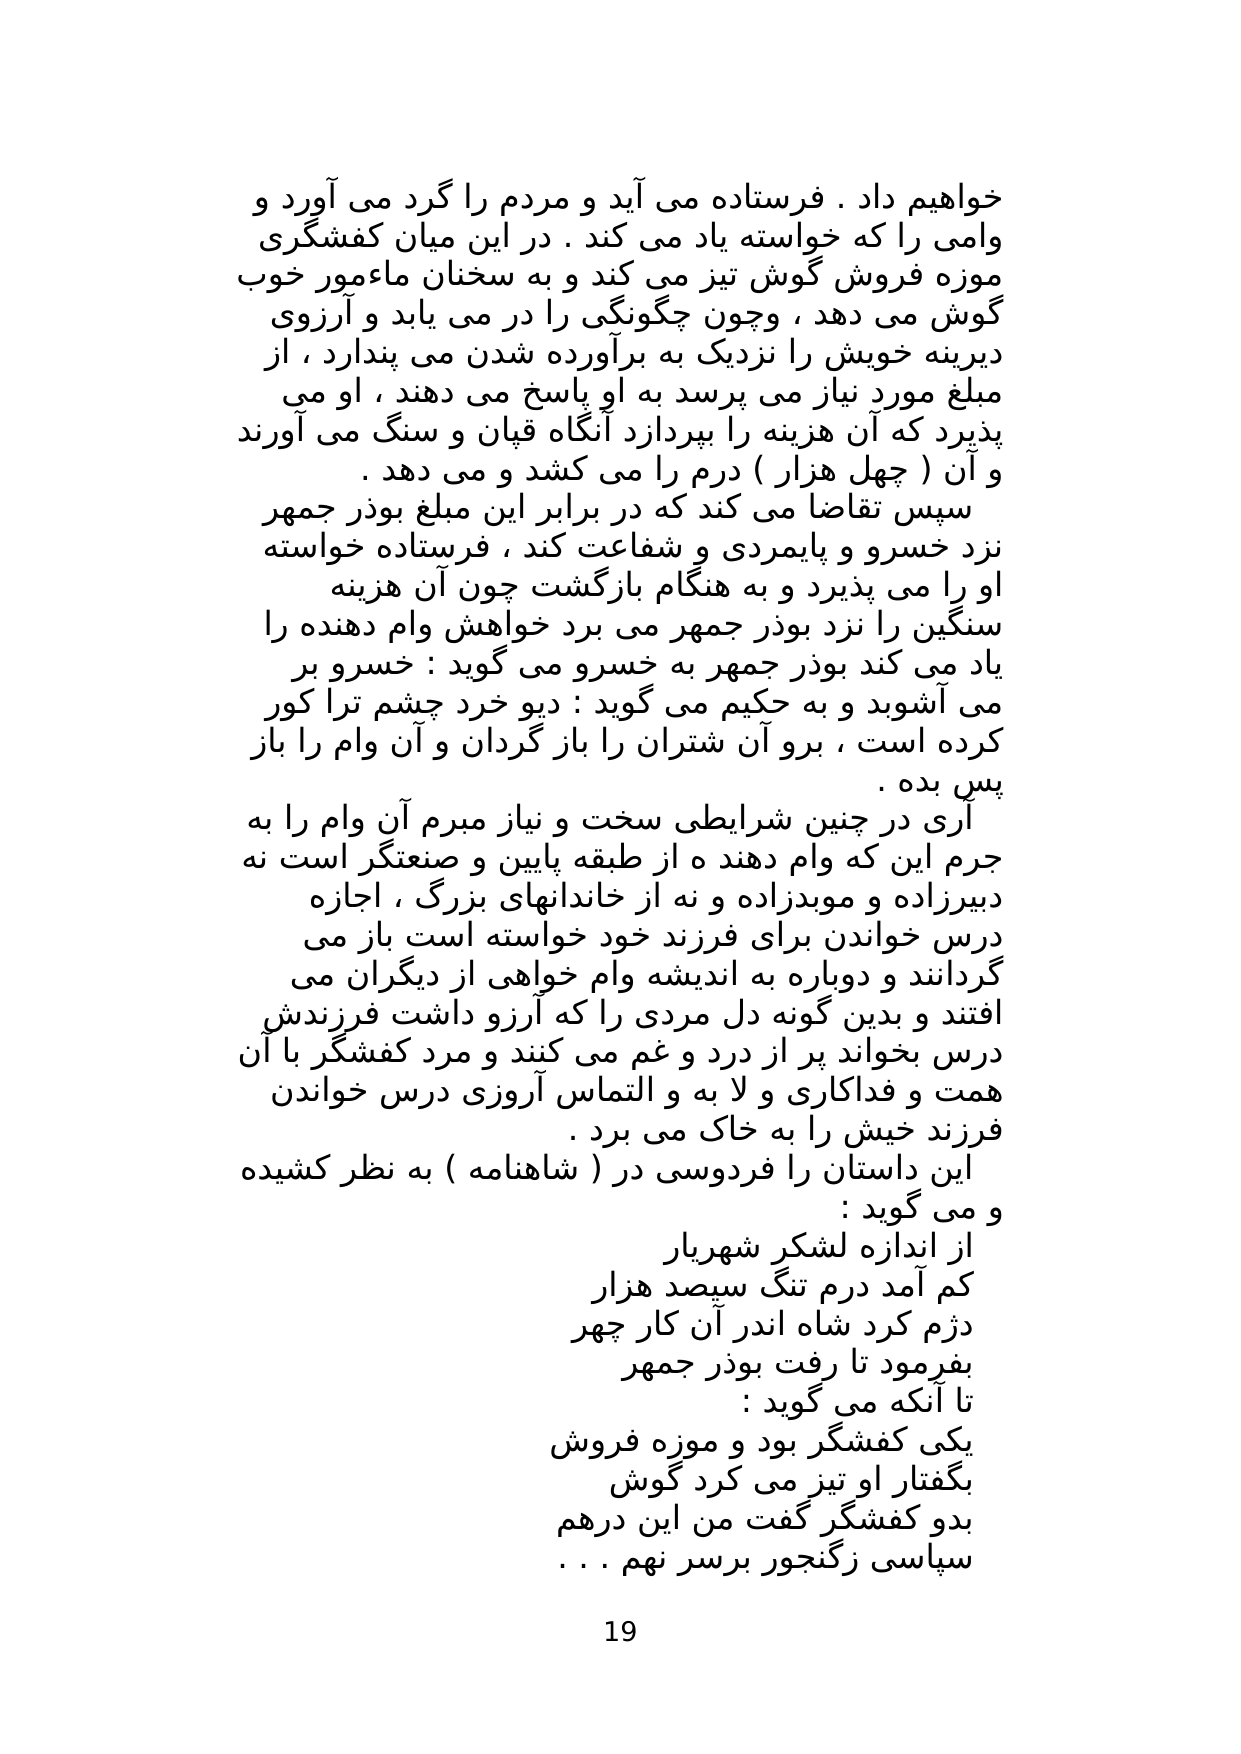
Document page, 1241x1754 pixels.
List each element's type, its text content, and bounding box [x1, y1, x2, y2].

text سپاسی زگنجور برسر نهم . . . [236, 1537, 1004, 1576]
text دژم کرد شاه اندر آن کار چهر [236, 1304, 1004, 1343]
text کم آمد درم تنگ سیصد هزار [236, 1265, 1004, 1304]
text تا آنکه می گوید : [236, 1382, 1004, 1421]
text سپس تقاضا می کند که در برابر این مبلغ بوذر جمهر نزد خسرو و پایمردی و شفاعت کند ، فرستاده خواسته او را می پذیرد و به هنگام بازگشت چون آن هزینه سنگین را نزد بوذر جمهر می برد خواهش وام دهنده را یاد می کند بوذر جمهر به خسرو می گوید : خسرو بر می آشوبد و به حکیم می گوید : دیو خرد چشم ترا کور کرده است ، برو آن شتران را باز گردان و آن وام را باز پس بده . [236, 488, 1004, 799]
text یکی کفشگر بود و موزه فروش [236, 1421, 1004, 1459]
text بدو کفشگر گفت من این درهم [236, 1498, 1004, 1537]
text بگفتار او تیز می کرد گوش [236, 1459, 1004, 1498]
text بفرمود تا رفت بوذر جمهر [236, 1343, 1004, 1382]
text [236, 177, 1004, 488]
text از اندازه لشکر شهریار [236, 1226, 1004, 1265]
text این داستان را فردوسی در ( شاهنامه ) به نظر کشیده و می گوید : [236, 1148, 1004, 1226]
text آری در چنین شرایطی سخت و نیاز مبرم آن وام را به جرم این که وام دهند ه از طبقه پایین و صنعتگر است نه دبیرزاده و موبدزاده و نه از خاندانهای بزرگ ، اجازه درس خواندن برای فرزند خود خواسته است باز می گردانند و دوباره به اندیشه وام خواهی از دیگران می افتند و بدین گونه دل مردی را که آرزو داشت فرزندش درس بخواند پر از درد و غم می کنند و مرد کفشگر با آن همت و فداکاری و لا به و التماس آروزی درس خواندن فرزند خیش را به خاک می برد . [236, 799, 1004, 1148]
